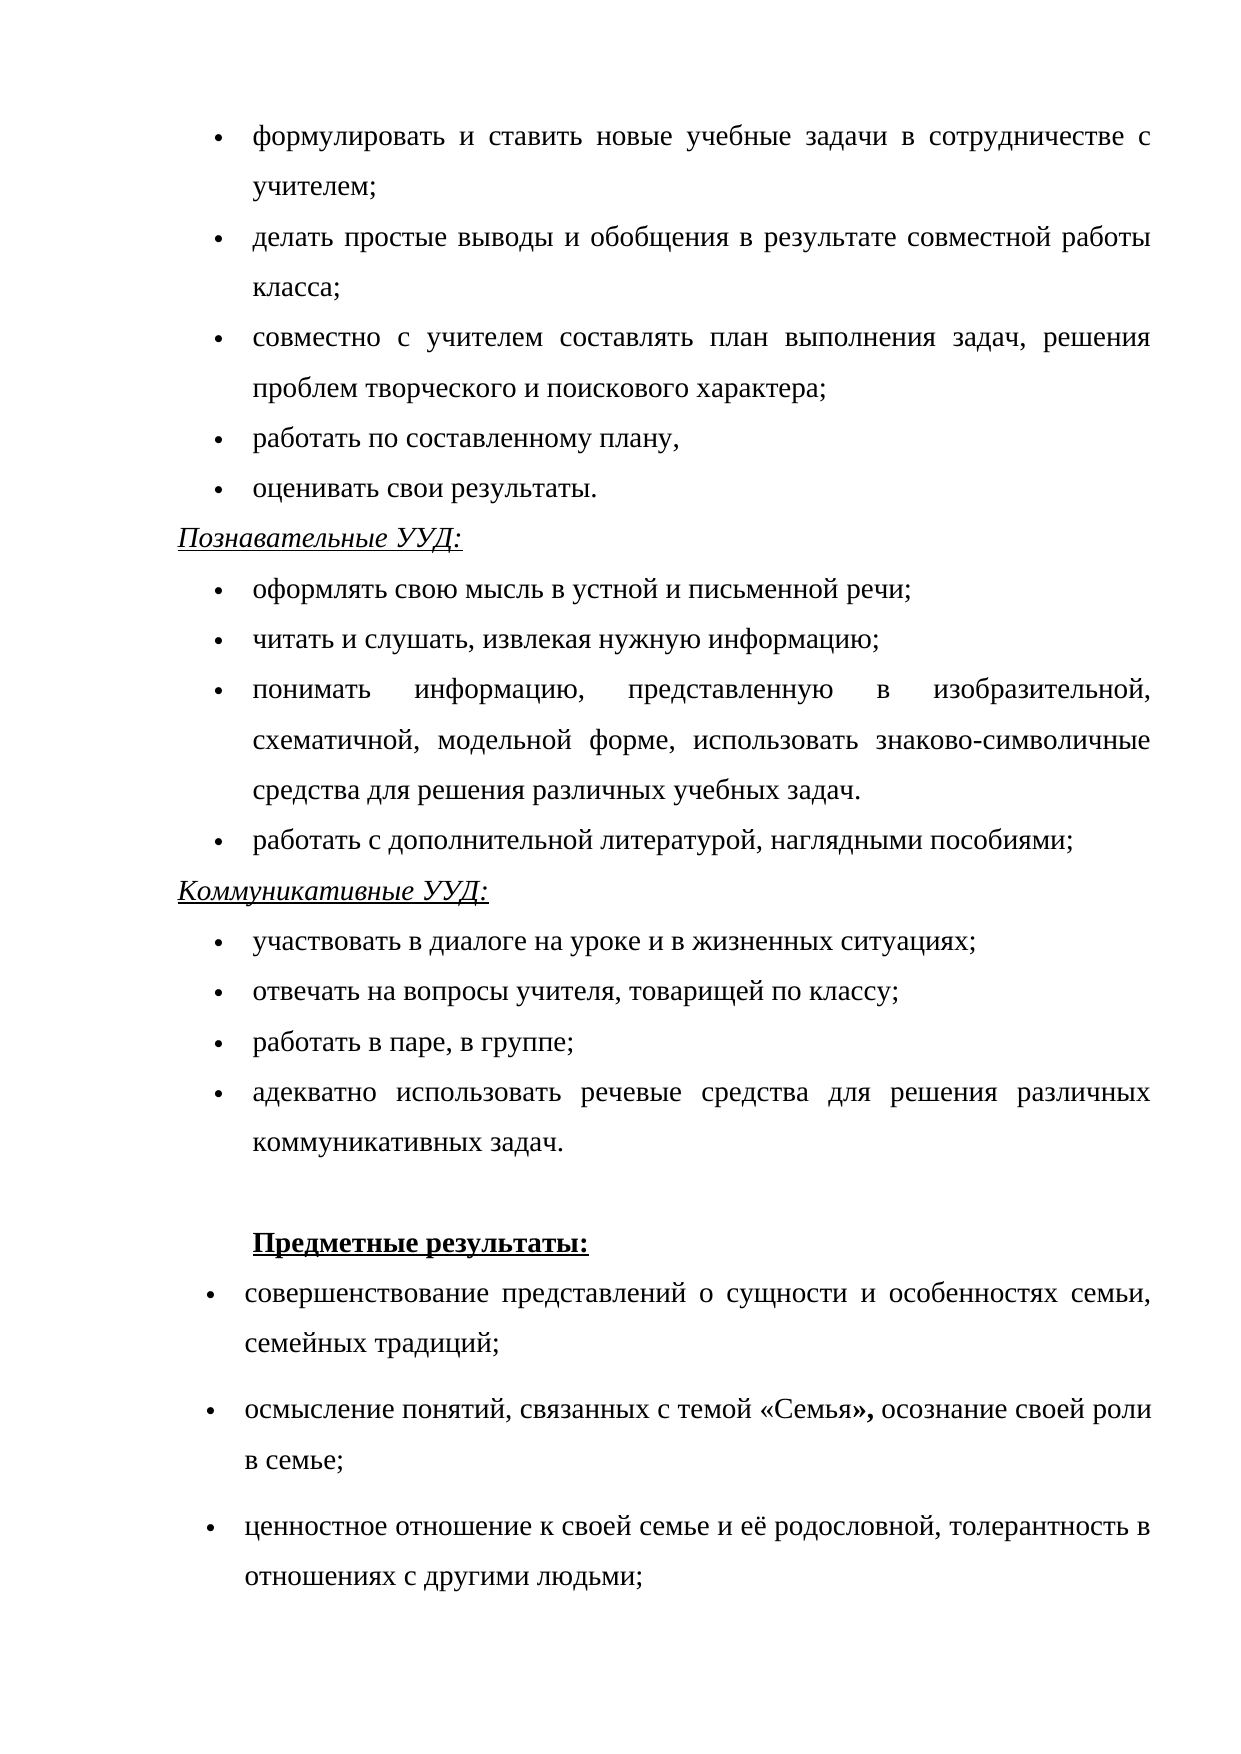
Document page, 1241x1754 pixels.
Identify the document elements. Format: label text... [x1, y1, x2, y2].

list понимать информацию, представленную в изобразительной, схематичной, модельной форме, использовать знаково-символичные средства для решения различных учебных задач. [215, 672, 1152, 806]
list участвовать в диалоге на уроке и в жизненных ситуациях; [215, 923, 1152, 957]
list формулировать и ставить новые учебные задачи в сотрудничестве с учителем; [215, 118, 1152, 202]
list отвечать на вопросы учителя, товарищей по классу; [215, 973, 1152, 1007]
list адекватно использовать речевые средства для решения различных коммуникативных задач. [215, 1074, 1152, 1158]
list совершенствование представлений о сущности и особенностях семьи, семейных традиций; [207, 1275, 1152, 1359]
list ценностное отношение к своей семье и её родословной, толерантность в отношениях с другими людьми; [207, 1508, 1152, 1592]
text Познавательные УУД: [177, 521, 1152, 554]
list осмысление понятий, связанных с темой «Семья», осознание своей роли в семье; [207, 1392, 1152, 1475]
list работать в паре, в группе; [215, 1024, 1152, 1057]
list работать с дополнительной литературой, наглядными пособиями; [215, 822, 1152, 856]
list оформлять свою мысль в устной и письменной речи; [215, 571, 1152, 604]
text Предметные результаты: [252, 1175, 1152, 1258]
list работать по составленному плану, [215, 420, 1152, 453]
list делать простые выводы и обобщения в результате совместной работы класса; [215, 219, 1152, 303]
list оценивать свои результаты. [215, 470, 1152, 504]
list совместно с учителем составлять план выполнения задач, решения проблем творческого и поискового характера; [215, 319, 1152, 403]
list читать и слушать, извлекая нужную информацию; [215, 621, 1152, 655]
text Коммуникативные УУД: [177, 873, 1152, 906]
